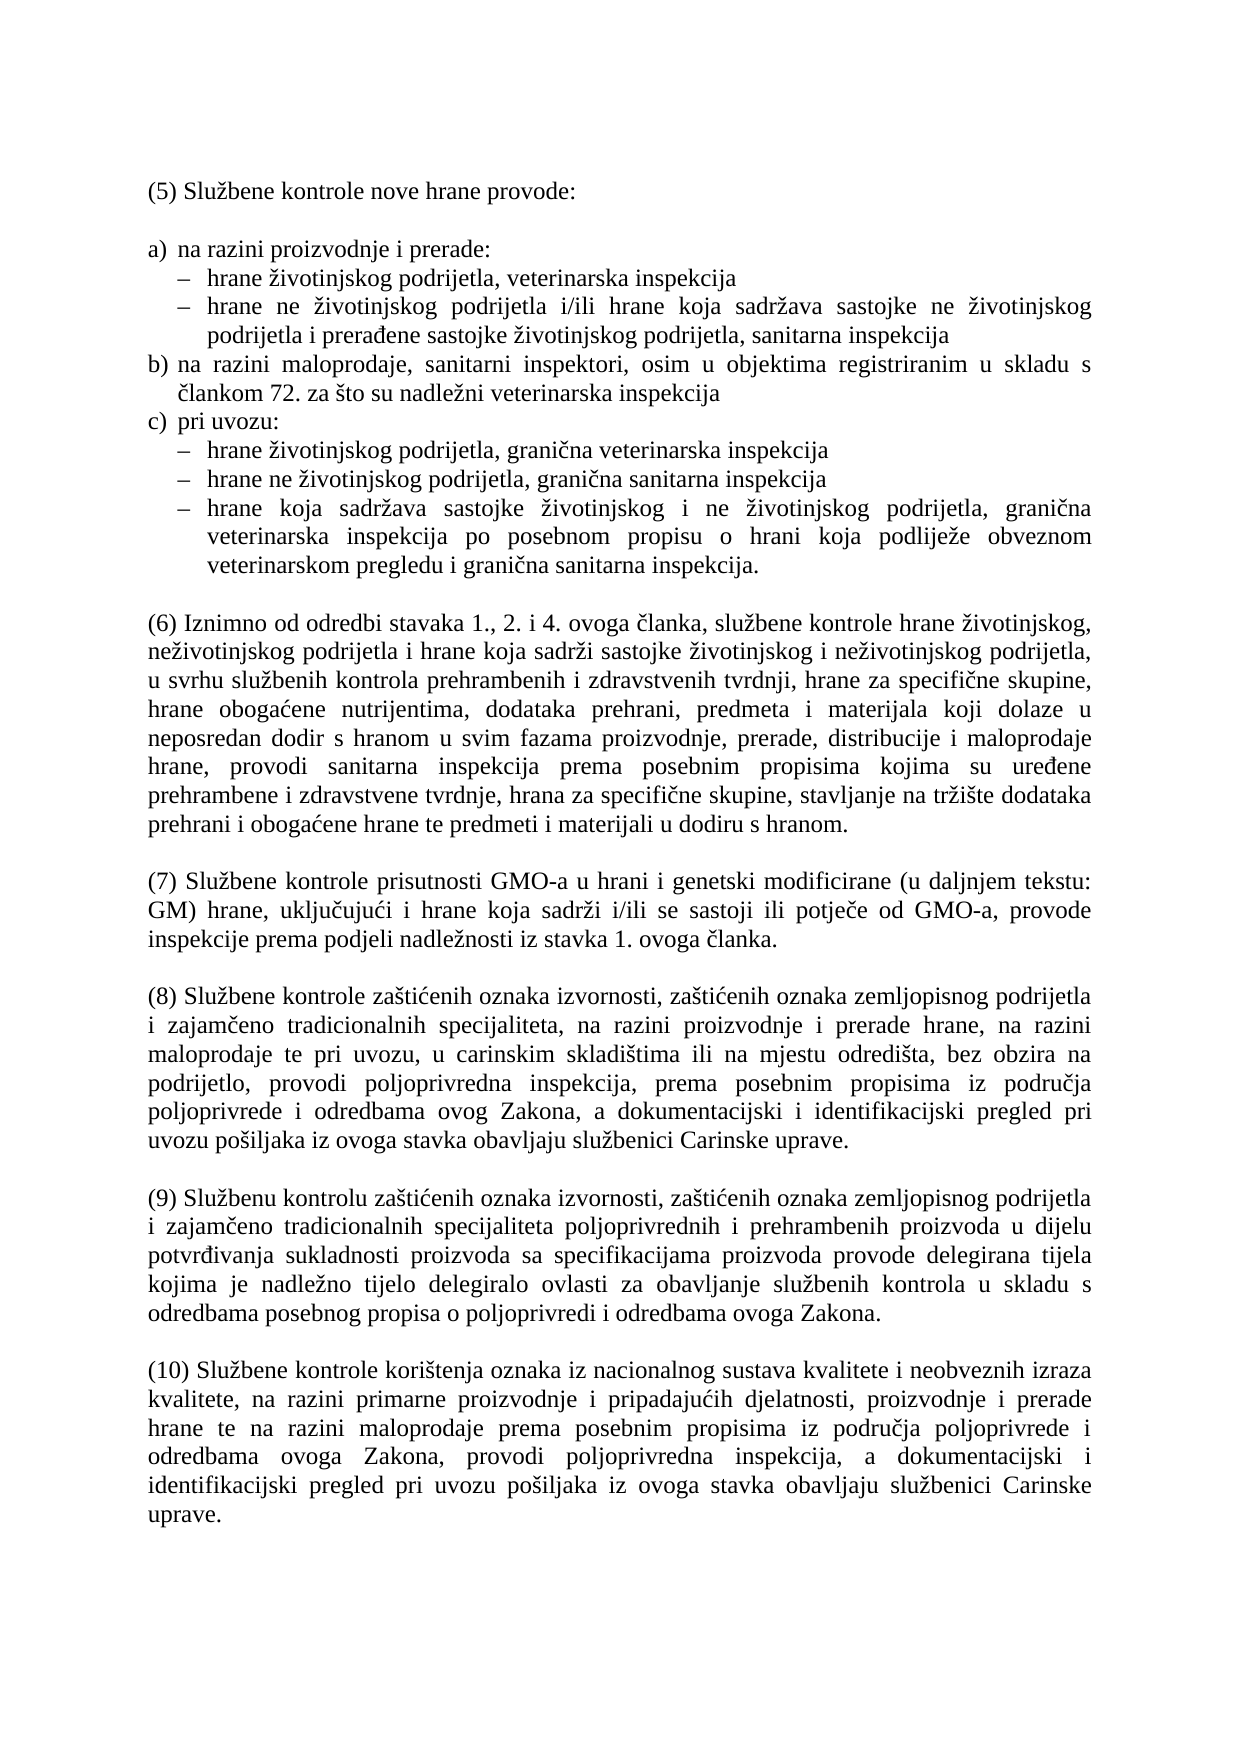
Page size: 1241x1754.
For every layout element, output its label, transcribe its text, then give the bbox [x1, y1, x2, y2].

text (9) Službenu kontrolu zaštićenih oznaka izvornosti, zaštićenih oznaka zemljopisnog podrijetla i zajamčeno tradicionalnih specijaliteta poljoprivrednih i prehrambenih proizvoda u dijelu potvrđivanja sukladnosti proizvoda sa specifikacijama proizvoda provode delegirana tijela kojima je nadležno tijelo delegiralo ovlasti za obavljanje službenih kontrola u skladu s odredbama posebnog propisa o poljoprivredi i odredbama ovoga Zakona. [148, 1183, 1092, 1326]
list pri uvozu: [148, 406, 1092, 435]
list hrane životinjskog podrijetla, veterinarska inspekcija [177, 263, 1092, 291]
list hrane ne životinjskog podrijetla, granična sanitarna inspekcija [177, 464, 1092, 493]
text (8) Službene kontrole zaštićenih oznaka izvornosti, zaštićenih oznaka zemljopisnog podrijetla i zajamčeno tradicionalnih specijaliteta, na razini proizvodnje i prerade hrane, na razini maloprodaje te pri uvozu, u carinskim skladištima ili na mjestu odredišta, bez obzira na podrijetlo, provodi poljoprivredna inspekcija, prema posebnim propisima iz područja poljoprivrede i odredbama ovog Zakona, a dokumentacijski i identifikacijski pregled pri uvozu pošiljaka iz ovoga stavka obavljaju službenici Carinske uprave. [148, 981, 1092, 1154]
list na razini proizvodnje i prerade: [148, 234, 1092, 263]
list hrane ne životinjskog podrijetla i/ili hrane koja sadržava sastojke ne životinjskog podrijetla i prerađene sastojke životinjskog podrijetla, sanitarna inspekcija [177, 291, 1092, 349]
list hrane koja sadržava sastojke životinjskog i ne životinjskog podrijetla, granična veterinarska inspekcija po posebnom propisu o hrani koja podliježe obveznom veterinarskom pregledu i granična sanitarna inspekcija. [177, 493, 1092, 579]
text (7) Službene kontrole prisutnosti GMO-a u hrani i genetski modificirane (u daljnjem tekstu: GM) hrane, uključujući i hrane koja sadrži i/ili se sastoji ili potječe od GMO-a, provode inspekcije prema podjeli nadležnosti iz stavka 1. ovoga članka. [148, 866, 1092, 953]
list hrane životinjskog podrijetla, granična veterinarska inspekcija [177, 435, 1092, 464]
text (6) Iznimno od odredbi stavaka 1., 2. i 4. ovoga članka, službene kontrole hrane životinjskog, neživotinjskog podrijetla i hrane koja sadrži sastojke životinjskog i neživotinjskog podrijetla, u svrhu službenih kontrola prehrambenih i zdravstvenih tvrdnji, hrane za specifične skupine, hrane obogaćene nutrijentima, dodataka prehrani, predmeta i materijala koji dolaze u neposredan dodir s hranom u svim fazama proizvodnje, prerade, distribucije i maloprodaje hrane, provodi sanitarna inspekcija prema posebnim propisima kojima su uređene prehrambene i zdravstvene tvrdnje, hrana za specifične skupine, stavljanje na tržište dodataka prehrani i obogaćene hrane te predmeti i materijali u dodiru s hranom. [148, 608, 1092, 838]
list na razini maloprodaje, sanitarni inspektori, osim u objektima registriranim u skladu s člankom 72. za što su nadležni veterinarska inspekcija [148, 349, 1092, 406]
text (10) Službene kontrole korištenja oznaka iz nacionalnog sustava kvalitete i neobveznih izraza kvalitete, na razini primarne proizvodnje i pripadajućih djelatnosti, proizvodnje i prerade hrane te na razini maloprodaje prema posebnim propisima iz područja poljoprivrede i odredbama ovoga Zakona, provodi poljoprivredna inspekcija, a dokumentacijski i identifikacijski pregled pri uvozu pošiljaka iz ovoga stavka obavljaju službenici Carinske uprave. [148, 1355, 1092, 1528]
text (5) Službene kontrole nove hrane provode: [148, 176, 1092, 205]
